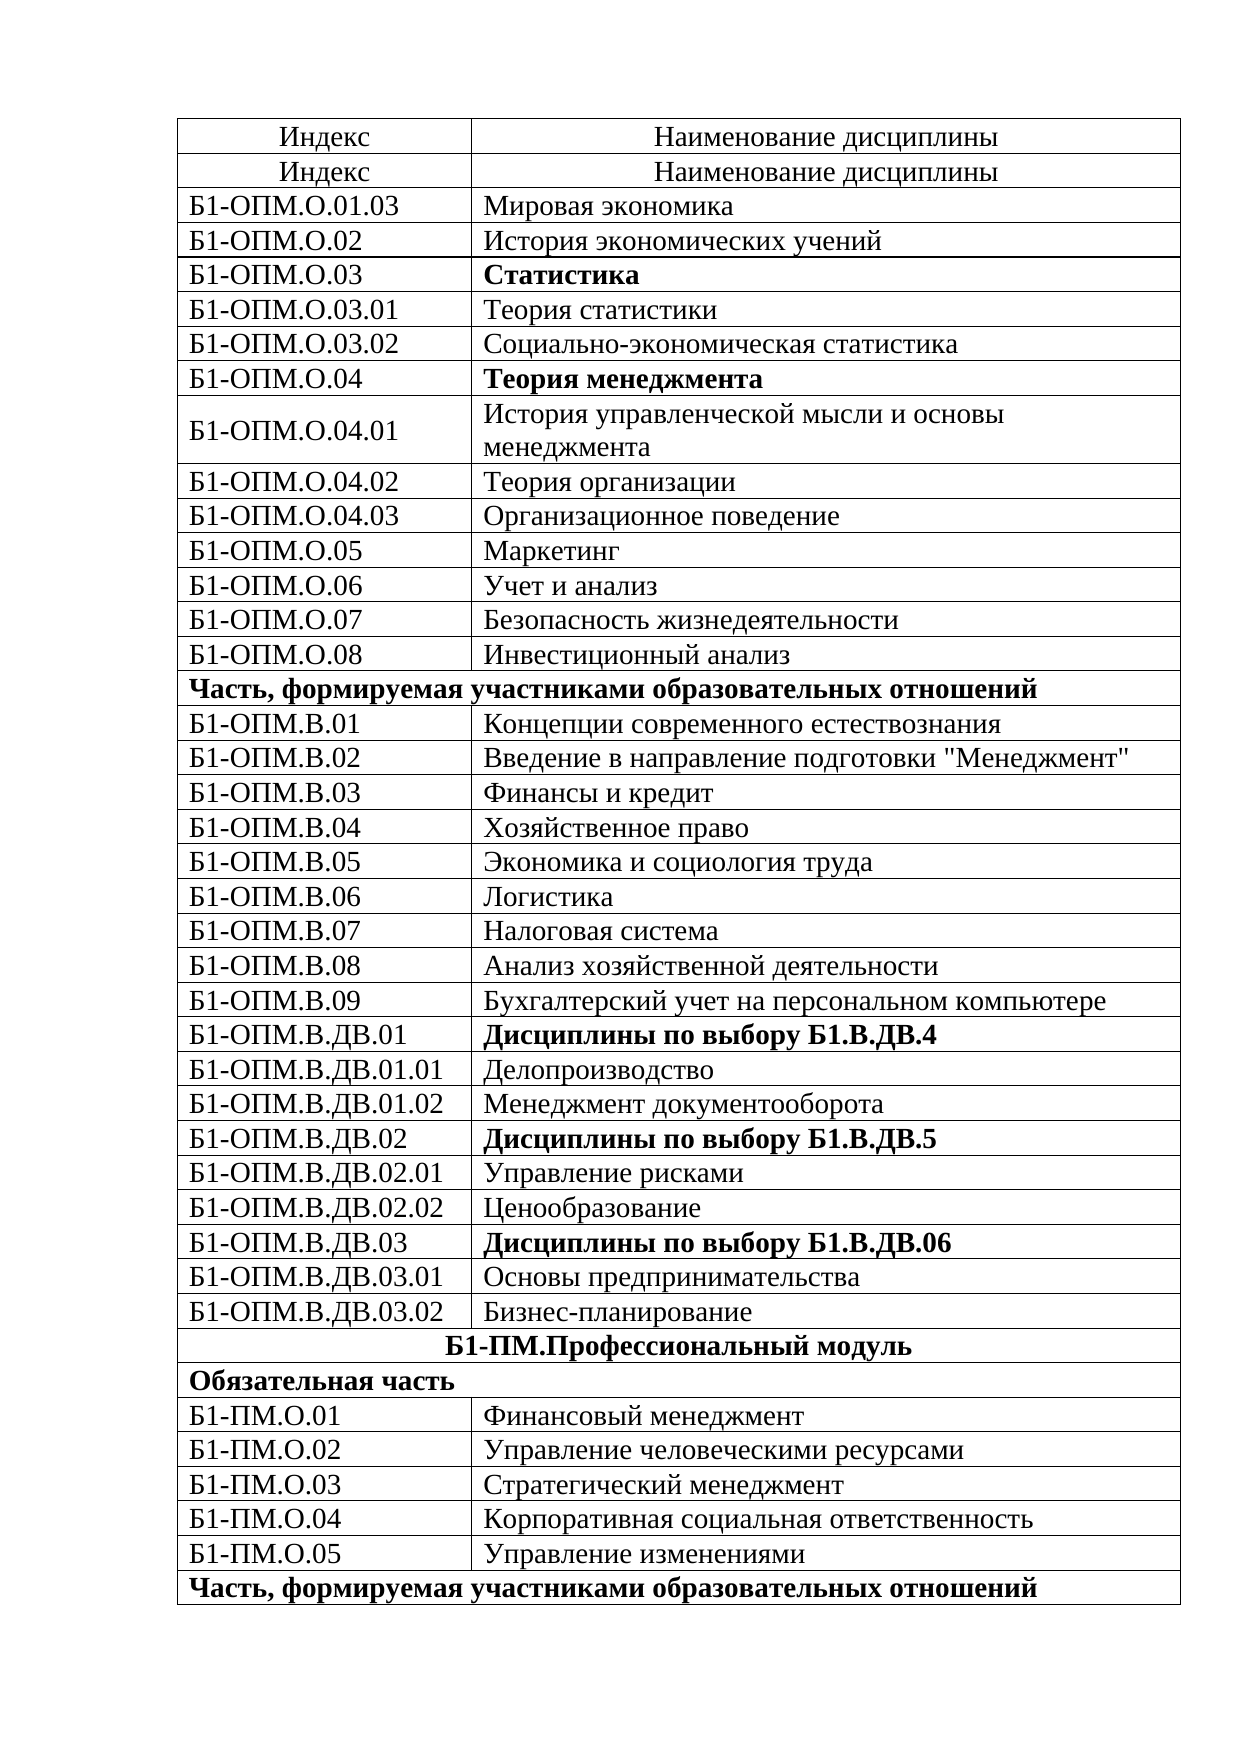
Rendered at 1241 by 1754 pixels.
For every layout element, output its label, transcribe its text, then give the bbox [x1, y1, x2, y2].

table_cell Теория организации [472, 464, 1180, 497]
table_cell Б1-ОПМ.В.05 [178, 844, 471, 878]
table_cell Теория статистики [472, 292, 1180, 326]
table_cell Б1-ОПМ.О.04.01 [178, 396, 471, 463]
table_cell Статистика [472, 258, 1180, 291]
table_cell Б1-ОПМ.В.03 [178, 775, 471, 809]
table_cell Организационное поведение [472, 499, 1180, 532]
table_cell Б1-ОПМ.О.04.03 [178, 499, 471, 532]
table_cell Социально-экономическая статистика [472, 327, 1180, 360]
table_cell Б1-ОПМ.О.04.02 [178, 464, 471, 497]
table_cell Б1-ПМ.Профессиональный модуль [178, 1329, 1180, 1362]
table_cell Дисциплины по выбору Б1.В.ДВ.4 [472, 1017, 1180, 1051]
table_cell Б1-ОПМ.О.03.02 [178, 327, 471, 360]
table_cell Б1-ОПМ.О.03.01 [178, 292, 471, 326]
table_cell Теория менеджмента [472, 361, 1180, 395]
table_cell Б1-ОПМ.В.04 [178, 810, 471, 843]
table_cell Концепции современного естествознания [472, 706, 1180, 739]
table_cell Б1-ОПМ.В.08 [178, 948, 471, 982]
table_cell Бухгалтерский учет на персональном компьютере [472, 983, 1180, 1016]
table_header Индекс [178, 119, 471, 153]
table_cell Б1-ПМ.О.03 [178, 1467, 471, 1500]
table_cell Инвестиционный анализ [472, 637, 1180, 670]
table_cell Б1-ОПМ.В.09 [178, 983, 471, 1016]
table_cell Дисциплины по выбору Б1.В.ДВ.06 [472, 1225, 1180, 1258]
table_cell Б1-ОПМ.О.08 [178, 637, 471, 670]
table_cell Б1-ОПМ.О.04 [178, 361, 471, 395]
table_cell Обязательная часть [178, 1363, 1180, 1397]
table_cell Анализ хозяйственной деятельности [472, 948, 1180, 982]
table_cell Финансы и кредит [472, 775, 1180, 809]
table_cell Логистика [472, 879, 1180, 912]
table_cell Б1-ОПМ.В.ДВ.03.01 [178, 1259, 471, 1293]
table_cell Введение в направление подготовки "Менеджмент" [472, 741, 1180, 774]
table_cell Б1-ОПМ.В.ДВ.03.02 [178, 1294, 471, 1327]
table_cell Б1-ОПМ.О.06 [178, 568, 471, 601]
table_cell Б1-ОПМ.В.ДВ.03 [178, 1225, 471, 1258]
table_cell Б1-ОПМ.О.02 [178, 223, 471, 256]
table_cell Б1-ОПМ.О.05 [178, 533, 471, 567]
table_cell Б1-ОПМ.В.ДВ.01.02 [178, 1086, 471, 1120]
table_cell Индекс [178, 154, 471, 187]
table_cell Б1-ПМ.О.02 [178, 1432, 471, 1466]
table_cell Б1-ОПМ.В.07 [178, 914, 471, 947]
table_cell История управленческой мысли и основы менеджмента [472, 396, 1180, 463]
table_cell Управление рисками [472, 1156, 1180, 1189]
table_cell Б1-ПМ.О.05 [178, 1536, 471, 1569]
table_cell Делопроизводство [472, 1052, 1180, 1085]
table_cell Финансовый менеджмент [472, 1398, 1180, 1431]
table_cell Часть, формируемая участниками образовательных отношений [178, 1571, 1180, 1604]
table_cell Б1-ОПМ.В.ДВ.02.01 [178, 1156, 471, 1189]
table_cell Б1-ОПМ.О.07 [178, 602, 471, 636]
table_cell Управление человеческими ресурсами [472, 1432, 1180, 1466]
table_cell Экономика и социология труда [472, 844, 1180, 878]
table_cell Б1-ОПМ.В.06 [178, 879, 471, 912]
table_cell Хозяйственное право [472, 810, 1180, 843]
table_cell Управление изменениями [472, 1536, 1180, 1569]
table_cell Б1-ОПМ.В.ДВ.02.02 [178, 1190, 471, 1224]
table_cell Б1-ОПМ.В.ДВ.01 [178, 1017, 471, 1051]
table_cell Корпоративная социальная ответственность [472, 1501, 1180, 1535]
table_cell Б1-ОПМ.В.01 [178, 706, 471, 739]
table_cell Бизнес-планирование [472, 1294, 1180, 1327]
table_cell Наименование дисциплины [472, 154, 1180, 187]
table_cell Мировая экономика [472, 188, 1180, 222]
table_cell Дисциплины по выбору Б1.В.ДВ.5 [472, 1121, 1180, 1154]
table_cell Б1-ОПМ.О.01.03 [178, 188, 471, 222]
table_cell Основы предпринимательства [472, 1259, 1180, 1293]
table_header Наименование дисциплины [472, 119, 1180, 153]
table_cell История экономических учений [472, 223, 1180, 256]
table_cell Налоговая система [472, 914, 1180, 947]
table_cell Б1-ПМ.О.01 [178, 1398, 471, 1431]
table_cell Безопасность жизнедеятельности [472, 602, 1180, 636]
table_cell Ценообразование [472, 1190, 1180, 1224]
table_cell Б1-ОПМ.В.ДВ.02 [178, 1121, 471, 1154]
table_cell Стратегический менеджмент [472, 1467, 1180, 1500]
table_cell Б1-ОПМ.О.03 [178, 258, 471, 291]
table_cell Маркетинг [472, 533, 1180, 567]
table_cell Часть, формируемая участниками образовательных отношений [178, 671, 1180, 705]
table_cell Б1-ОПМ.В.02 [178, 741, 471, 774]
table_cell Б1-ПМ.О.04 [178, 1501, 471, 1535]
table_cell Учет и анализ [472, 568, 1180, 601]
table_cell Б1-ОПМ.В.ДВ.01.01 [178, 1052, 471, 1085]
table_cell Менеджмент документооборота [472, 1086, 1180, 1120]
